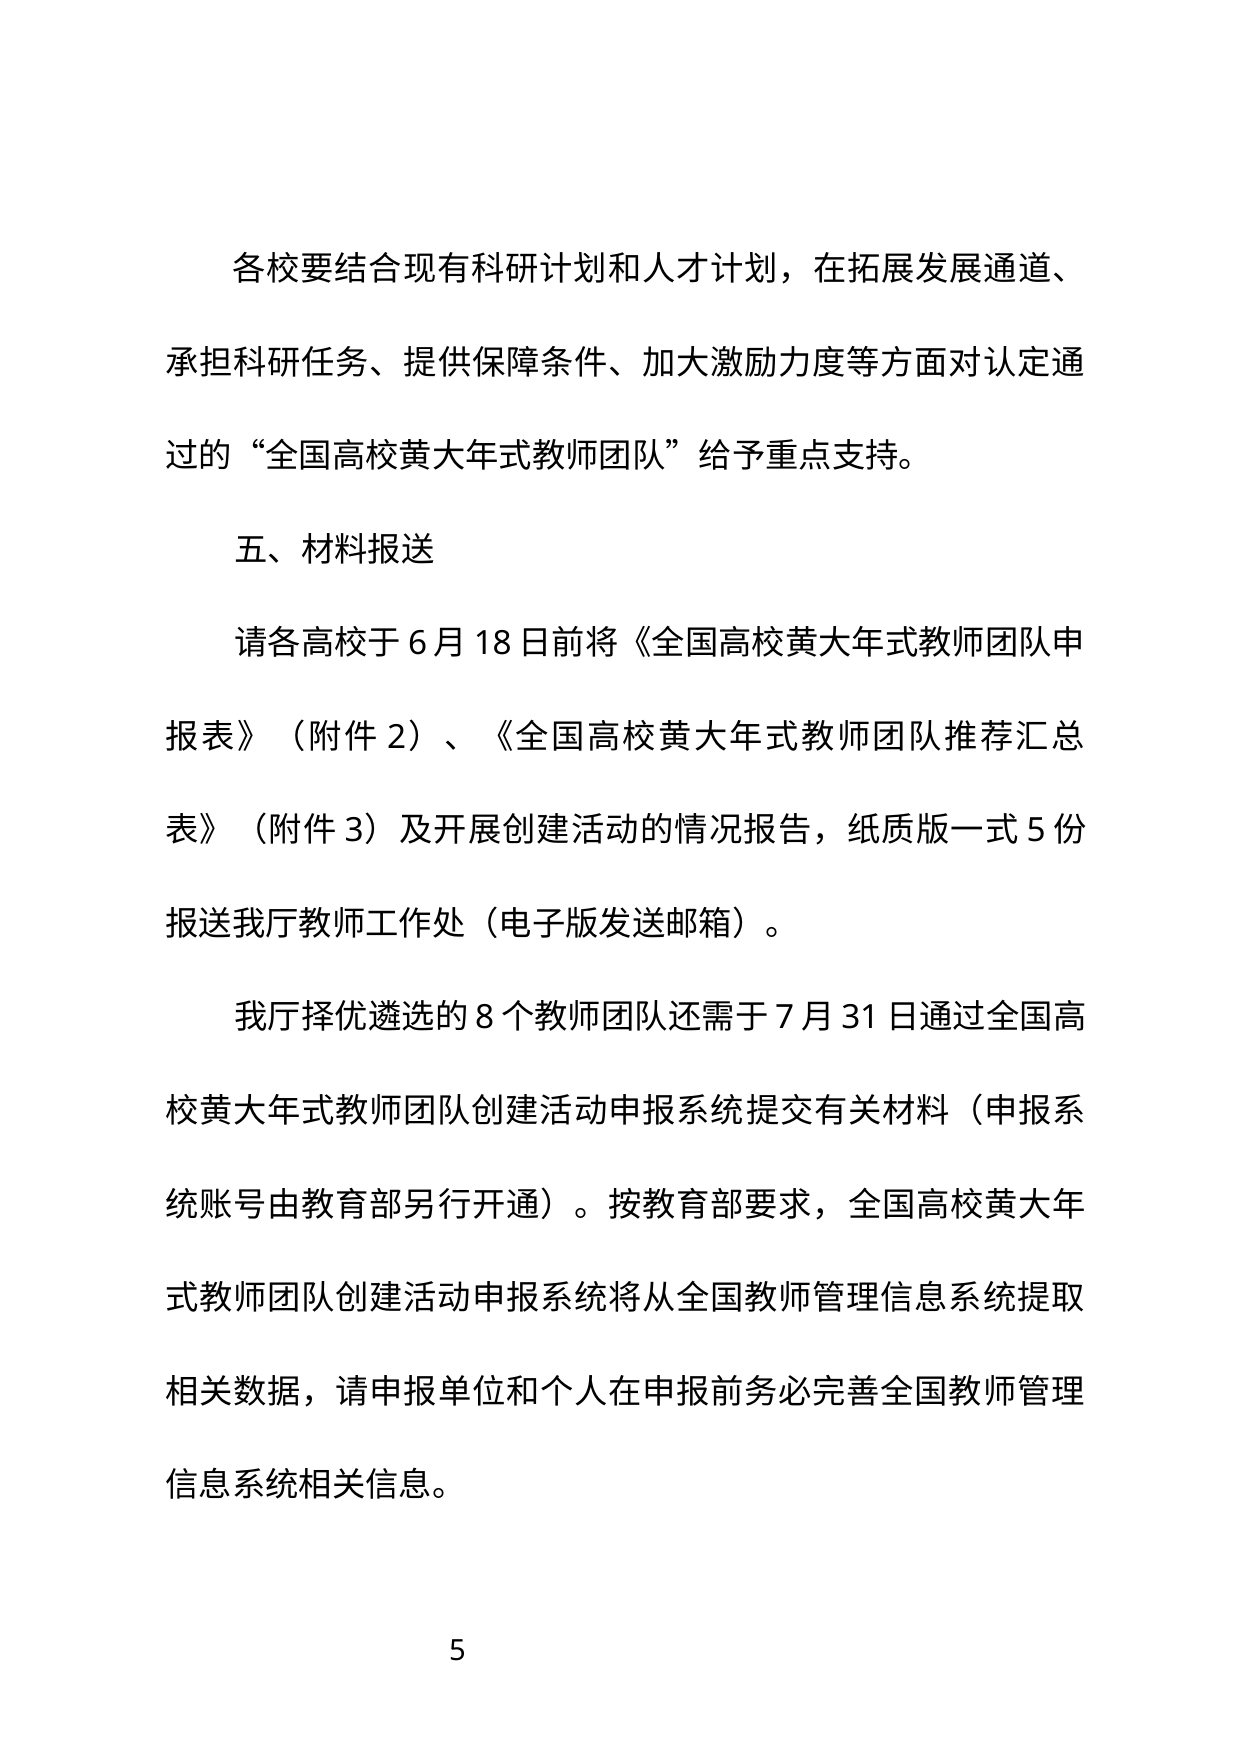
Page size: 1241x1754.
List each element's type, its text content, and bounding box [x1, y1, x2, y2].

text 五、材料报送 [165, 500, 1087, 594]
text 各校要结合现有科研计划和人才计划，在拓展发展通道、承担科研任务、提供保障条件、加大激励力度等方面对认定通过的“全国高校黄大年式教师团队”给予重点支持。 [165, 219, 1087, 500]
text 请各高校于6月18日前将《全国高校黄大年式教师团队申报表》（附件2）、《全国高校黄大年式教师团队推荐汇总表》（附件3）及开展创建活动的情况报告，纸质版一式5份报送我厅教师工作处（电子版发送邮箱）。 [165, 594, 1087, 968]
text 我厅择优遴选的8个教师团队还需于7月31日通过全国高校黄大年式教师团队创建活动申报系统提交有关材料（申报系统账号由教育部另行开通）。按教育部要求，全国高校黄大年式教师团队创建活动申报系统将从全国教师管理信息系统提取相关数据，请申报单位和个人在申报前务必完善全国教师管理信息系统相关信息。 [165, 968, 1087, 1529]
